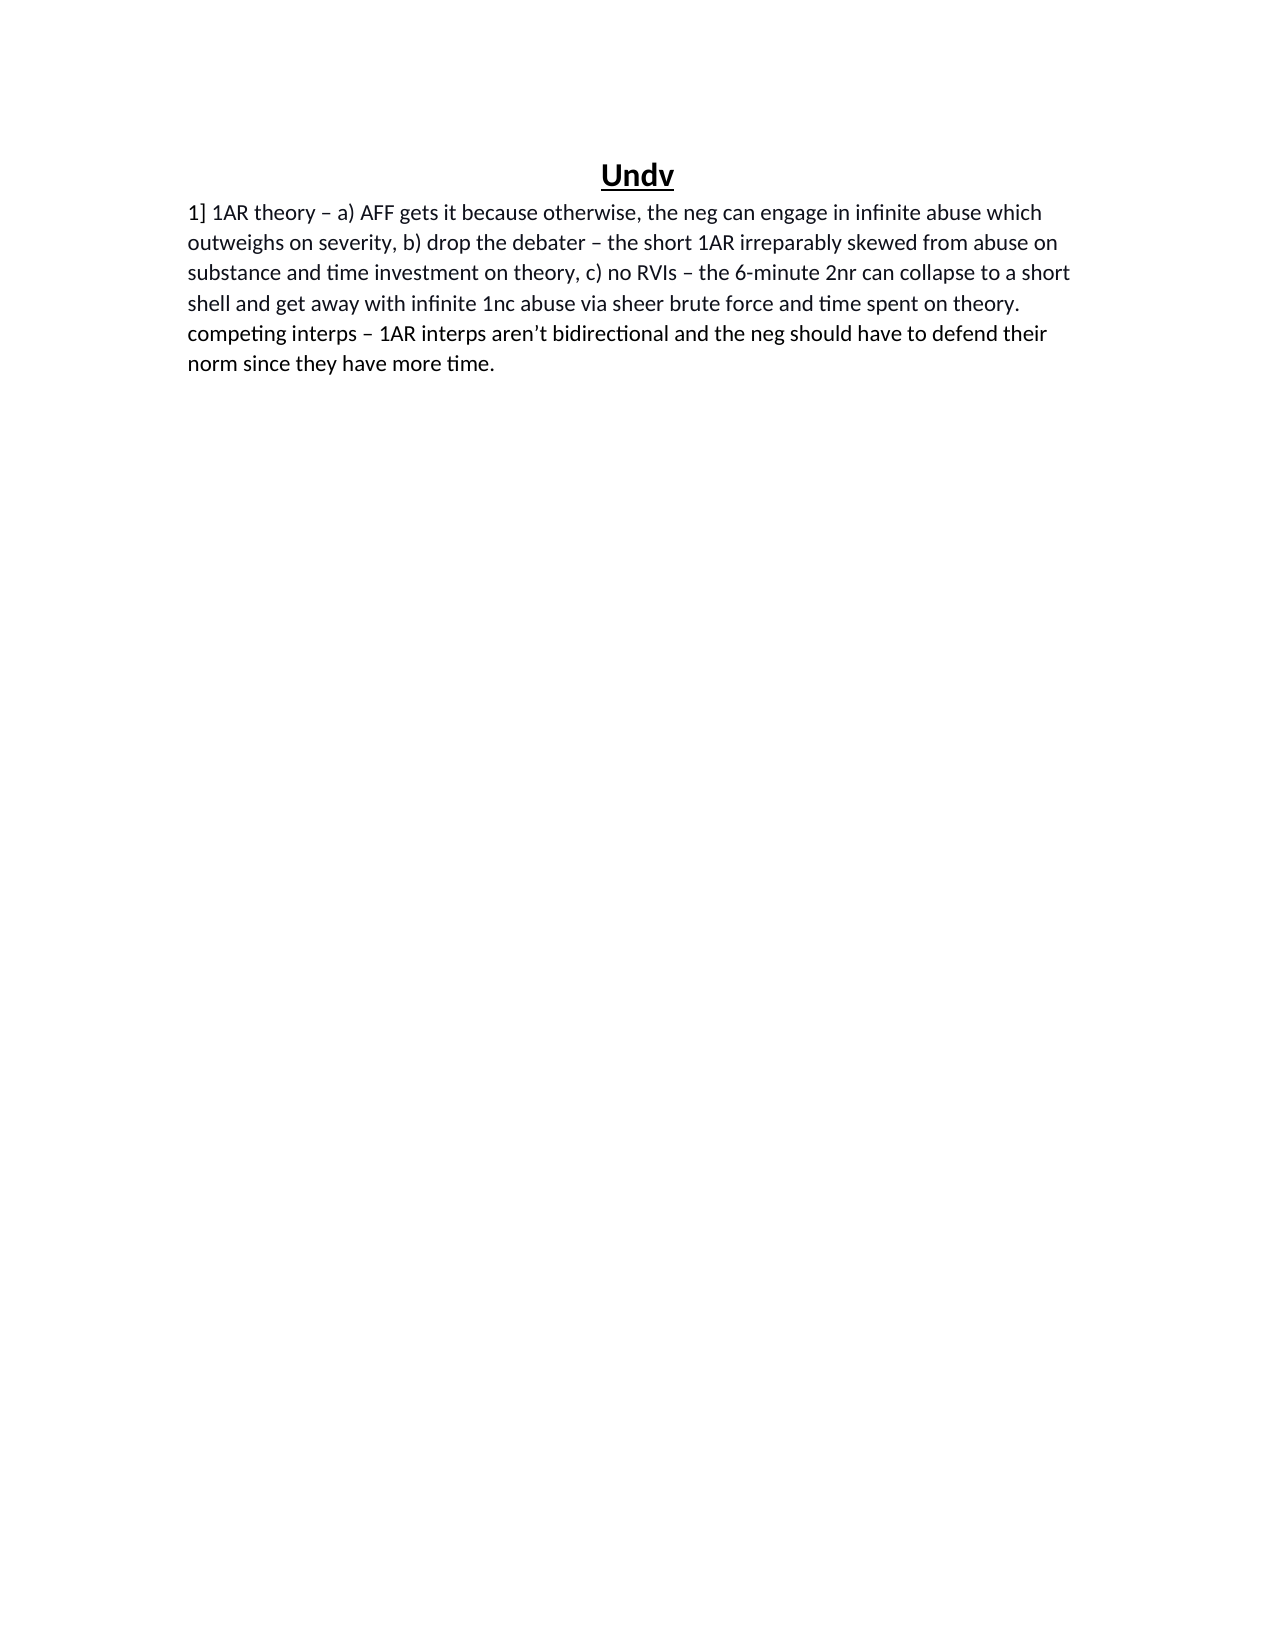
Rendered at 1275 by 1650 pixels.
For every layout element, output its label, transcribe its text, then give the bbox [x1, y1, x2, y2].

subtitle Undv [187, 154, 1087, 195]
text 1] 1AR theory – a) AFF gets it because otherwise, the neg can engage in infinite abuse which outweighs on severity, b) drop the debater – the short 1AR irreparably skewed from abuse on substance and time investment on theory, c) no RVIs – the 6-minute 2nr can collapse to a short shell and get away with infinite 1nc abuse via sheer brute force and time spent on theory. competing interps – 1AR interps aren’t bidirectional and the neg should have to defend their norm since they have more time. [187, 198, 1087, 377]
